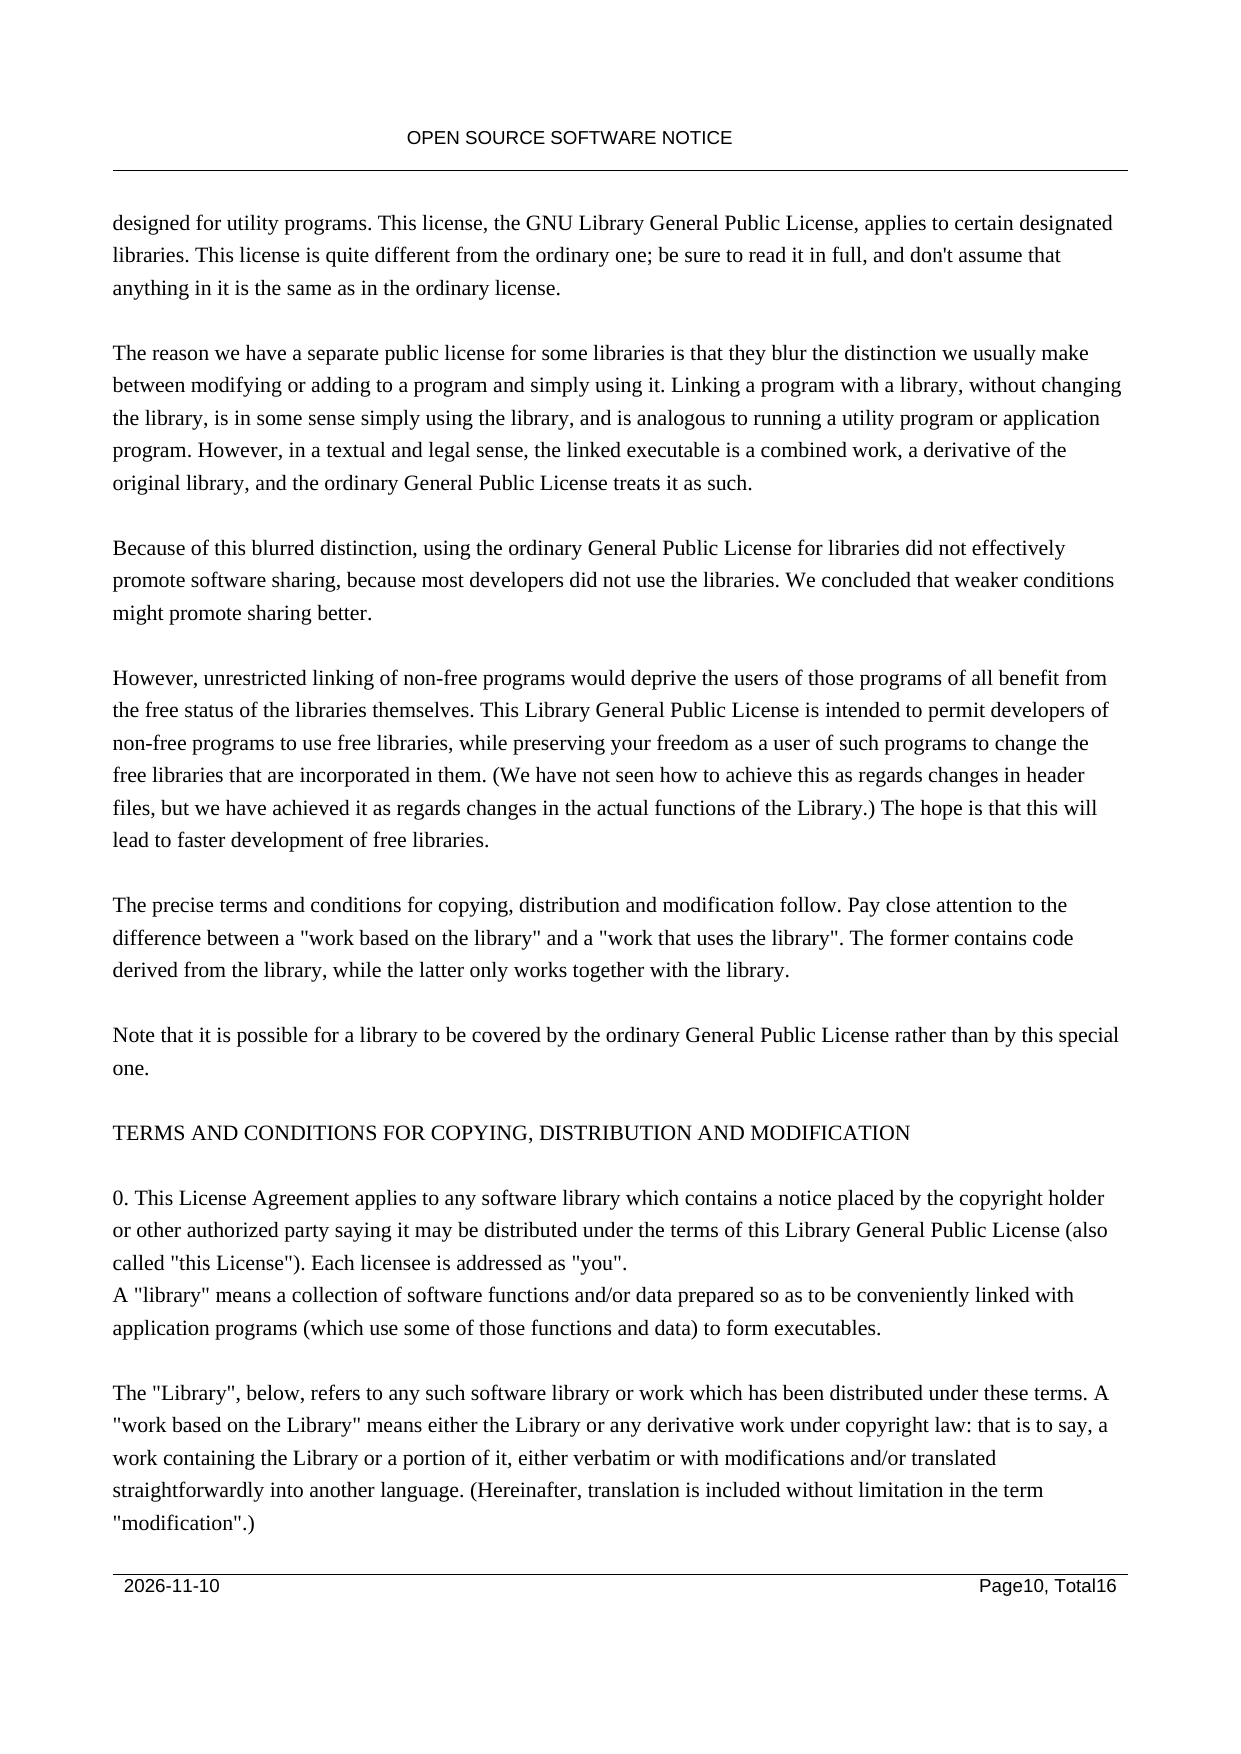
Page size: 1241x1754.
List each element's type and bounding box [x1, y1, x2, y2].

text [112, 206, 1128, 1539]
